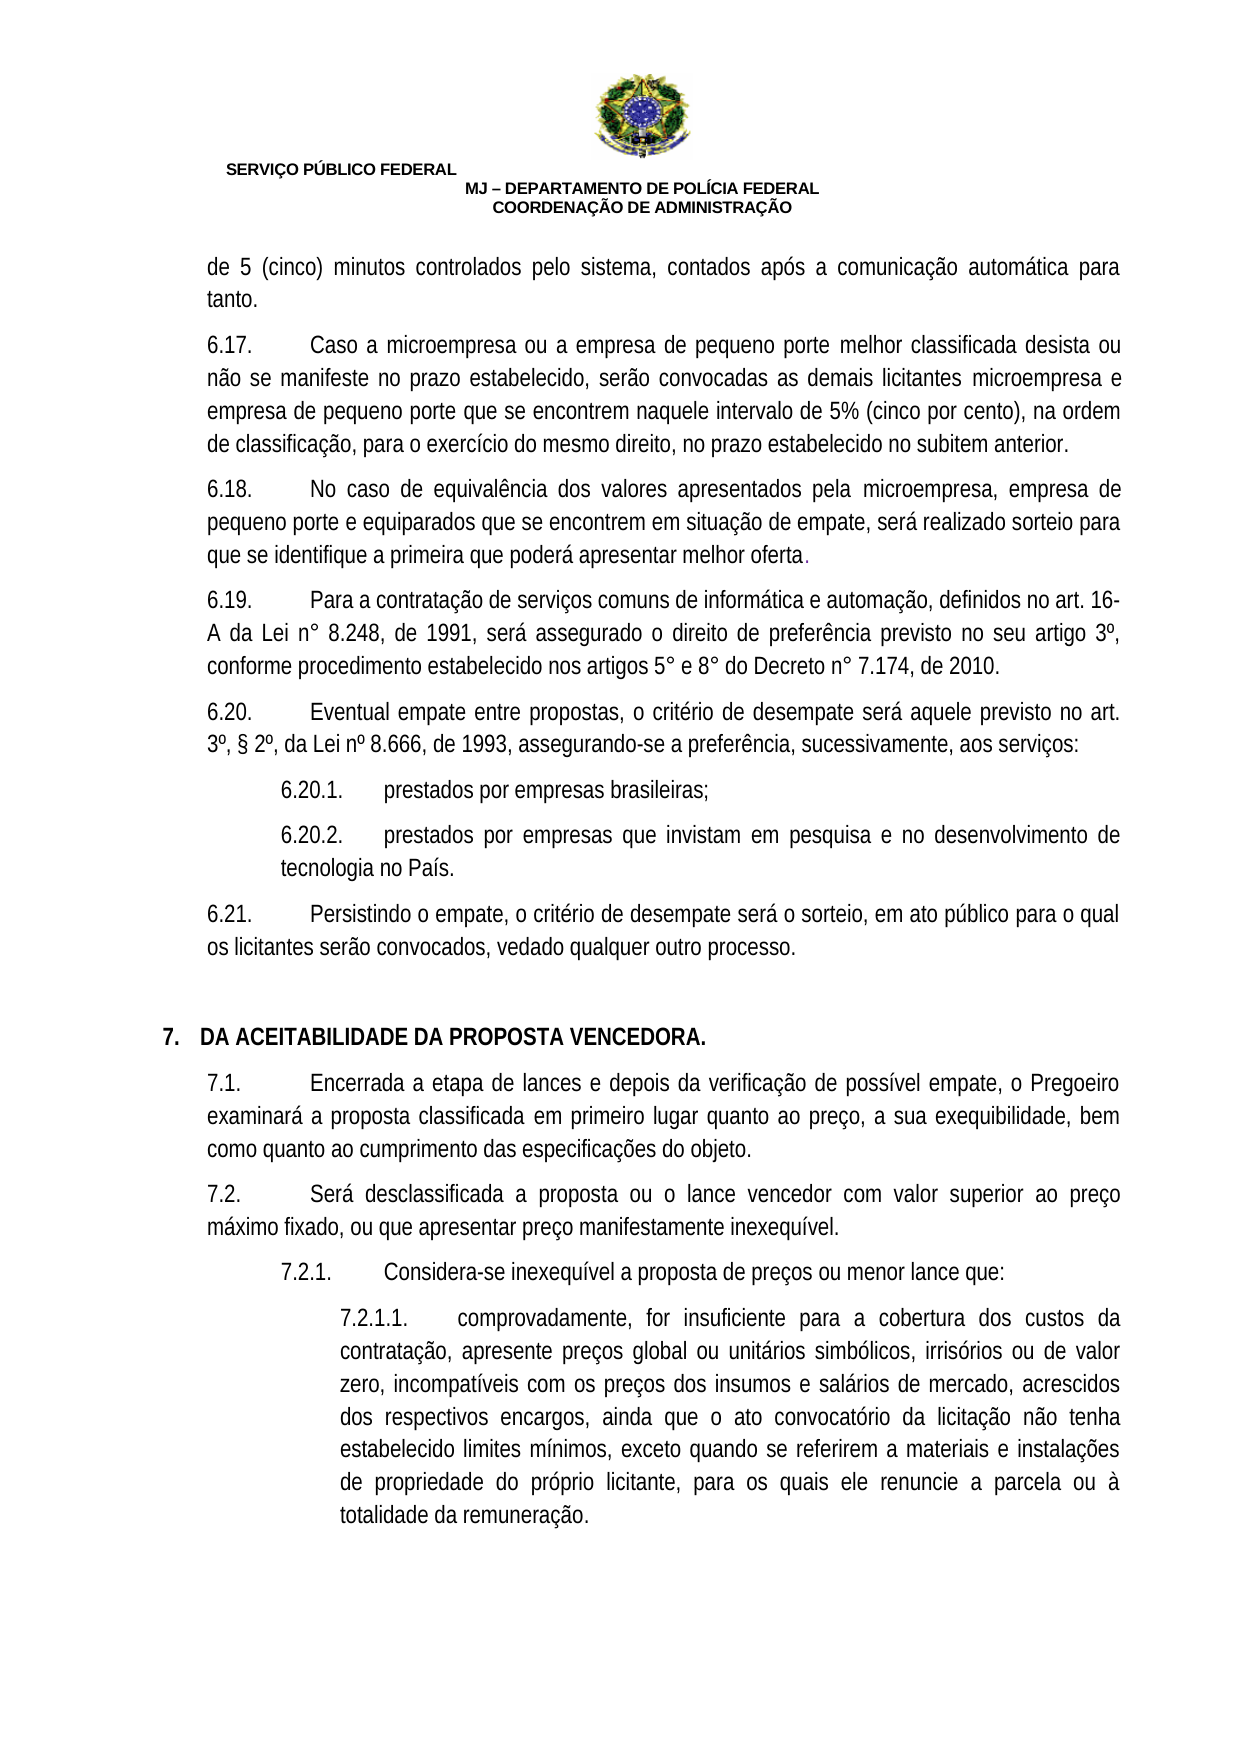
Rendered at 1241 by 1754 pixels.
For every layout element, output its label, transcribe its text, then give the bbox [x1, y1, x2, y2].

list prestados por empresas brasileiras; [281, 775, 1122, 803]
list DA ACEITABILIDADE DA PROPOSTA VENCEDORA. [162, 1022, 1124, 1051]
list prestados por empresas que invistam em pesquisa e no desenvolvimento de tecnologia no País. [281, 820, 1122, 882]
list comprovadamente, for insuficiente para a cobertura dos custos da contratação, apresente preços global ou unitários simbólicos, irrisórios ou de valor zero, incompatíveis com os preços dos insumos e salários de mercado, acrescidos dos respectivos encargos, ainda que o ato convocatório da licitação não tenha estabelecido limites mínimos, exceto quando se referirem a materiais e instalações de propriedade do próprio licitante, para os quais ele renuncie a parcela ou à totalidade da remuneração. [340, 1303, 1122, 1529]
list Eventual empate entre propostas, o critério de desempate será aquele previsto no art. 3º, § 2º, da Lei nº 8.666, de 1993, assegurando-se a preferência, sucessivamente, aos serviços: [207, 696, 1122, 758]
list Será desclassificada a proposta ou o lance vencedor com valor superior ao preço máximo fixado, ou que apresentar preço manifestamente inexequível. [207, 1179, 1122, 1241]
list Caso a microempresa ou a empresa de pequeno porte melhor classificada desista ou não se manifeste no prazo estabelecido, serão convocadas as demais licitantes microempresa e empresa de pequeno porte que se encontrem naquele intervalo de 5% (cinco por cento), na ordem de classificação, para o exercício do mesmo direito, no prazo estabelecido no subitem anterior. [207, 330, 1122, 457]
list Encerrada a etapa de lances e depois da verificação de possível empate, o Pregoeiro examinará a proposta classificada em primeiro lugar quanto ao preço, a sua exequibilidade, bem como quanto ao cumprimento das especificações do objeto. [207, 1068, 1122, 1162]
list Persistindo o empate, o critério de desempate será o sorteio, em ato público para o qual os licitantes serão convocados, vedado qualquer outro processo. [207, 898, 1122, 960]
list No caso de equivalência dos valores apresentados pela microempresa, empresa de pequeno porte e equiparados que se encontrem em situação de empate, será realizado sorteio para que se identifique a primeira que poderá apresentar melhor oferta. [207, 474, 1122, 568]
list Considera-se inexequível a proposta de preços ou menor lance que: [281, 1257, 1122, 1286]
list Para a contratação de serviços comuns de informática e automação, definidos no art. 16-A da Lei n° 8.248, de 1991, será assegurado o direito de preferência previsto no seu artigo 3º, conforme procedimento estabelecido nos artigos 5° e 8° do Decreto n° 7.174, de 2010. [207, 585, 1122, 680]
